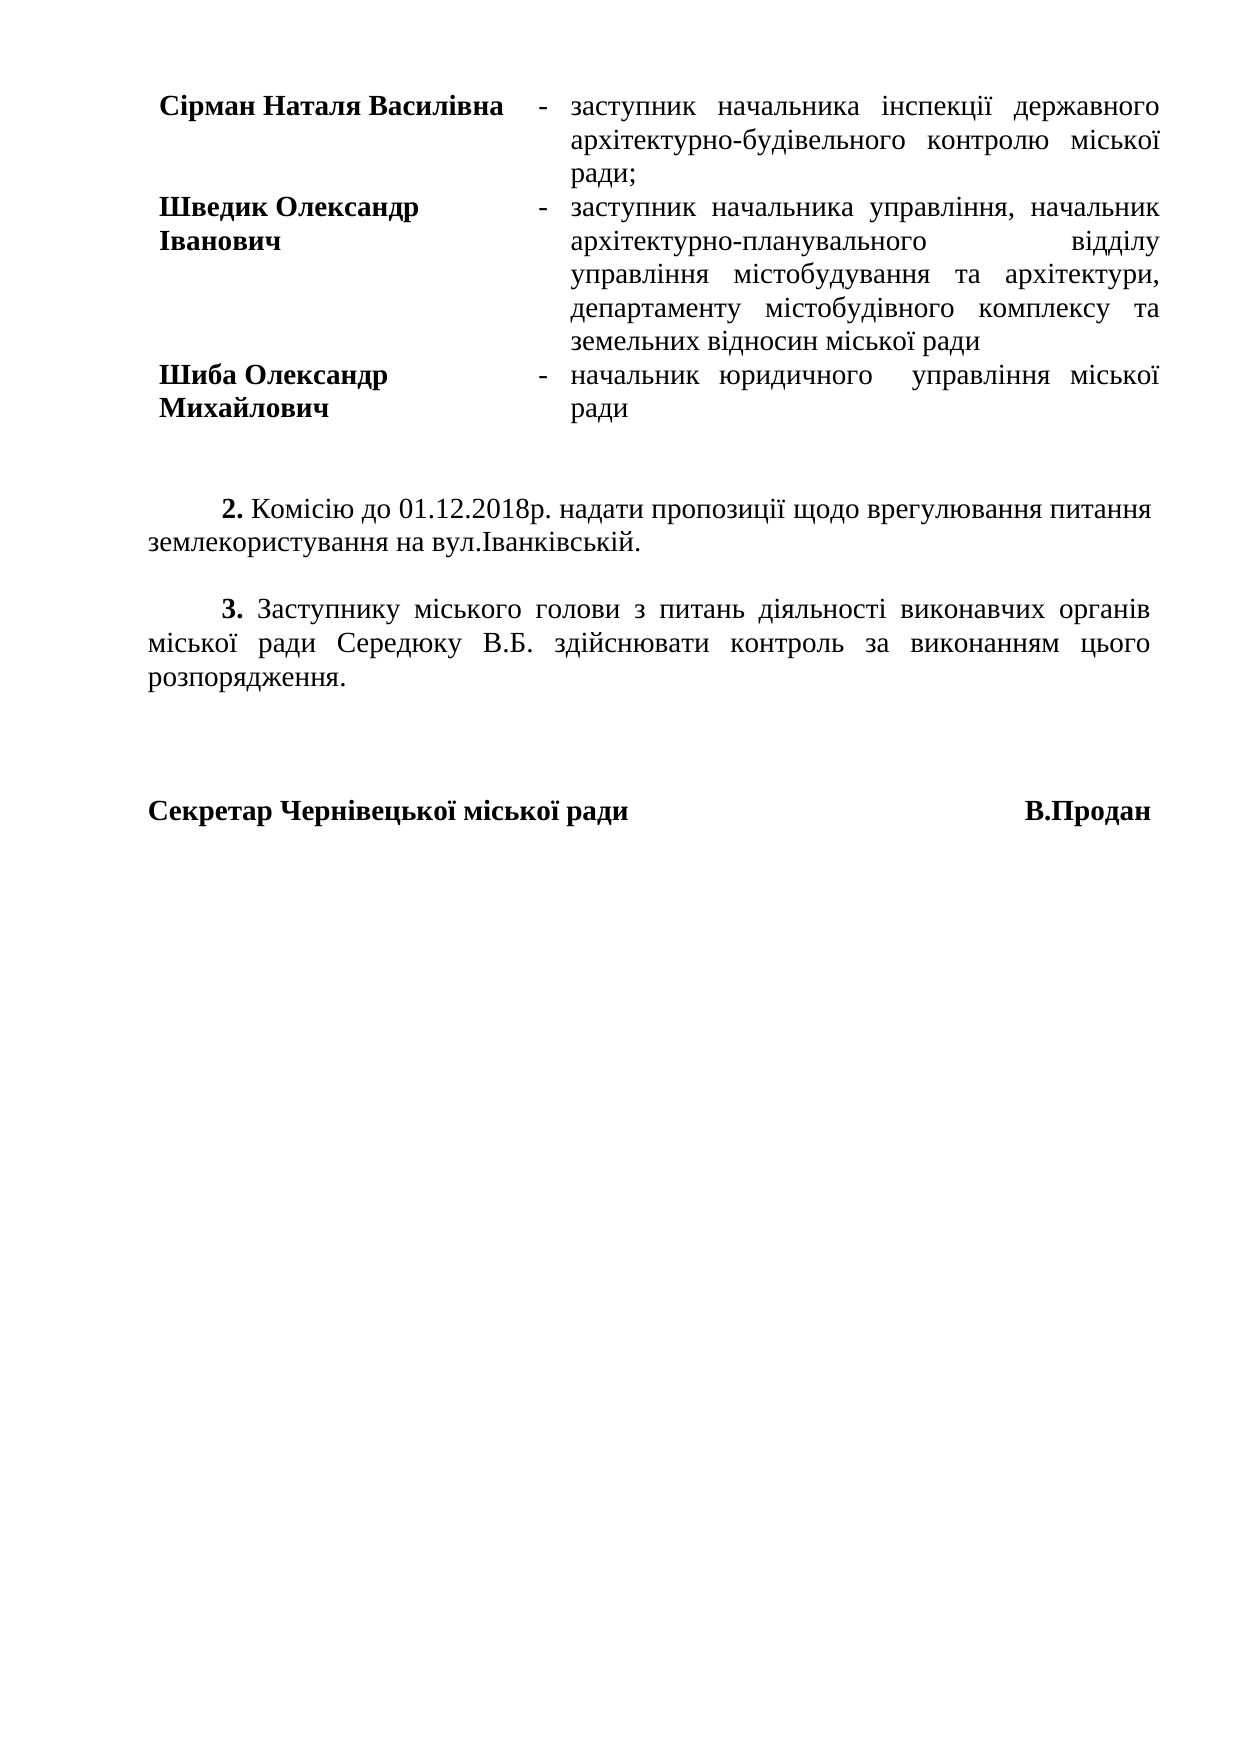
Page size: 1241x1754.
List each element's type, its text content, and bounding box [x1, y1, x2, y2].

text Секретар Чернівецької міської ради В.Продан [148, 793, 1152, 826]
table_cell - [527, 189, 559, 357]
table_cell Сірман Наталя Василівна [148, 89, 527, 189]
text 2. Комісію до 01.12.2018р. надати пропозиції щодо врегулювання питання землекористування на вул.Іванківській. [148, 491, 1152, 558]
table_cell Шведик Олександр Іванович [148, 189, 527, 357]
table_cell начальник юридичного управління міської ради [559, 357, 1171, 457]
table_cell Шиба Олександр Михайлович [148, 357, 527, 457]
table_cell заступник начальника інспекції державного архітектурно-будівельного контролю міської ради; [559, 89, 1171, 189]
table_cell - [527, 357, 559, 457]
text 3. Заступнику міського голови з питань діяльності виконавчих органів міської ради Середюку В.Б. здійснювати контроль за виконанням цього розпорядження. [148, 592, 1152, 692]
table_cell - [527, 89, 559, 189]
table_cell заступник начальника управління, начальник архітектурно-планувального відділу управління містобудування та архітектури, департаменту містобудівного комплексу та земельних відносин міської ради [559, 189, 1171, 357]
